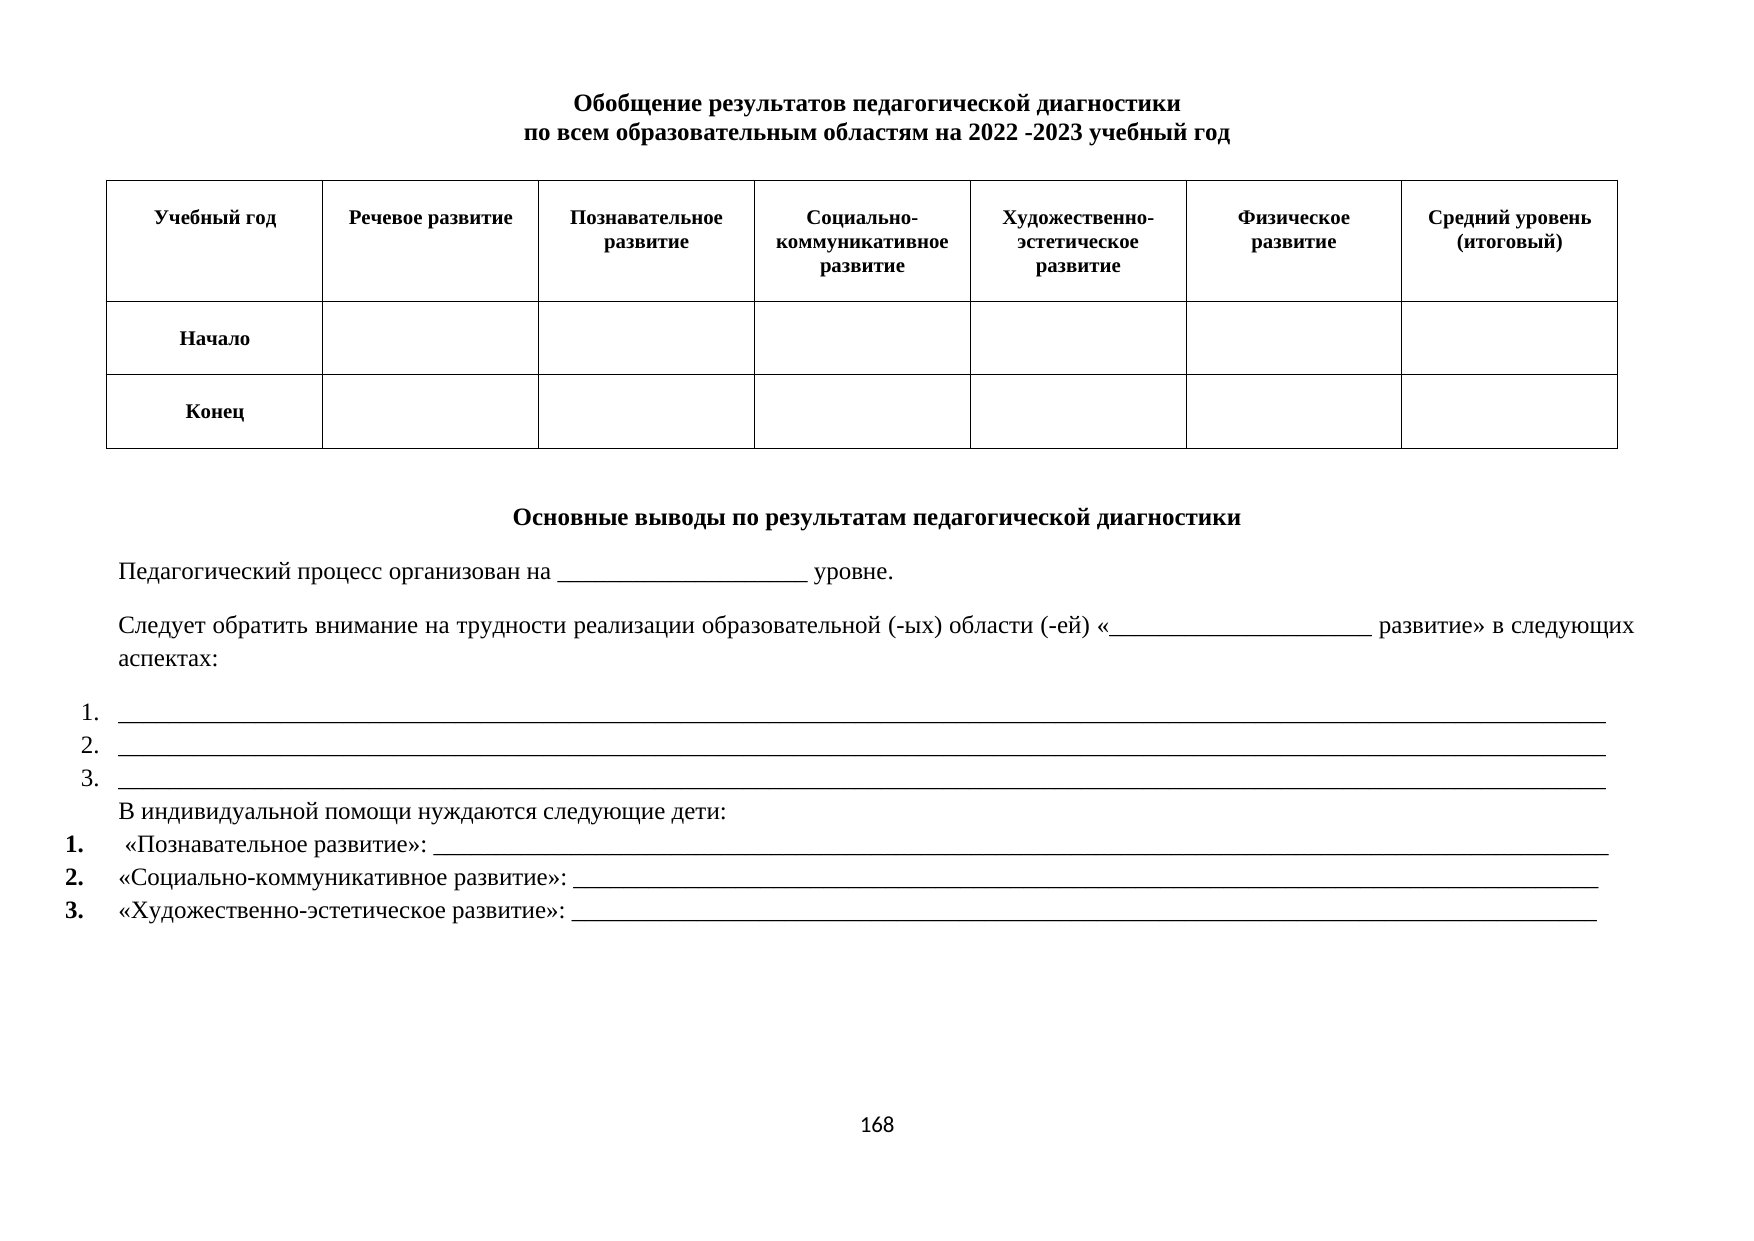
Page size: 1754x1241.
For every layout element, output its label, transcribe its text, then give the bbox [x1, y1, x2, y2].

list «Социально-коммуникативное развитие»: __________________________________________________________________________________ [65, 862, 1636, 891]
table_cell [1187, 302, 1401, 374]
text Обобщение результатов педагогической диагностики [118, 88, 1636, 117]
text Следует обратить внимание на трудности реализации образовательной (-ых) области (-ей) «_____________________ развитие» в следующих аспектах: [118, 610, 1636, 672]
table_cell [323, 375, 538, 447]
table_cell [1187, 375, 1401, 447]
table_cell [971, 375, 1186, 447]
list _______________________________________________________________________________________________________________________ [81, 730, 1636, 759]
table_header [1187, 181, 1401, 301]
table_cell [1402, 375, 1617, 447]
list «Познавательное развитие»: ______________________________________________________________________________________________ [65, 829, 1636, 858]
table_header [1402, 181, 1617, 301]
list «Художественно-эстетическое развитие»: __________________________________________________________________________________ [65, 895, 1636, 924]
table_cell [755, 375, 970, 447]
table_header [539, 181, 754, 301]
text Педагогический процесс организован на ____________________ уровне. [118, 556, 1636, 585]
list В индивидуальной помощи нуждаются следующие дети: [118, 796, 1636, 825]
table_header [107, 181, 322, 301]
list _______________________________________________________________________________________________________________________ [81, 763, 1636, 792]
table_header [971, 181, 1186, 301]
text по всем образовательным областям на 2022 -2023 учебный год [118, 117, 1636, 146]
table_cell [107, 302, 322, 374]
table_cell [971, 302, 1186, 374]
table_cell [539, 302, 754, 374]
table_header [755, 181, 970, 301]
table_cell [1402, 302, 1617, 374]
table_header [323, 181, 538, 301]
list _______________________________________________________________________________________________________________________ [81, 697, 1636, 726]
text Основные выводы по результатам педагогической диагностики [118, 502, 1636, 531]
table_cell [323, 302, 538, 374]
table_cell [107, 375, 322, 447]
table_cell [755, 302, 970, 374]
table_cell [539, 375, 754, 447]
